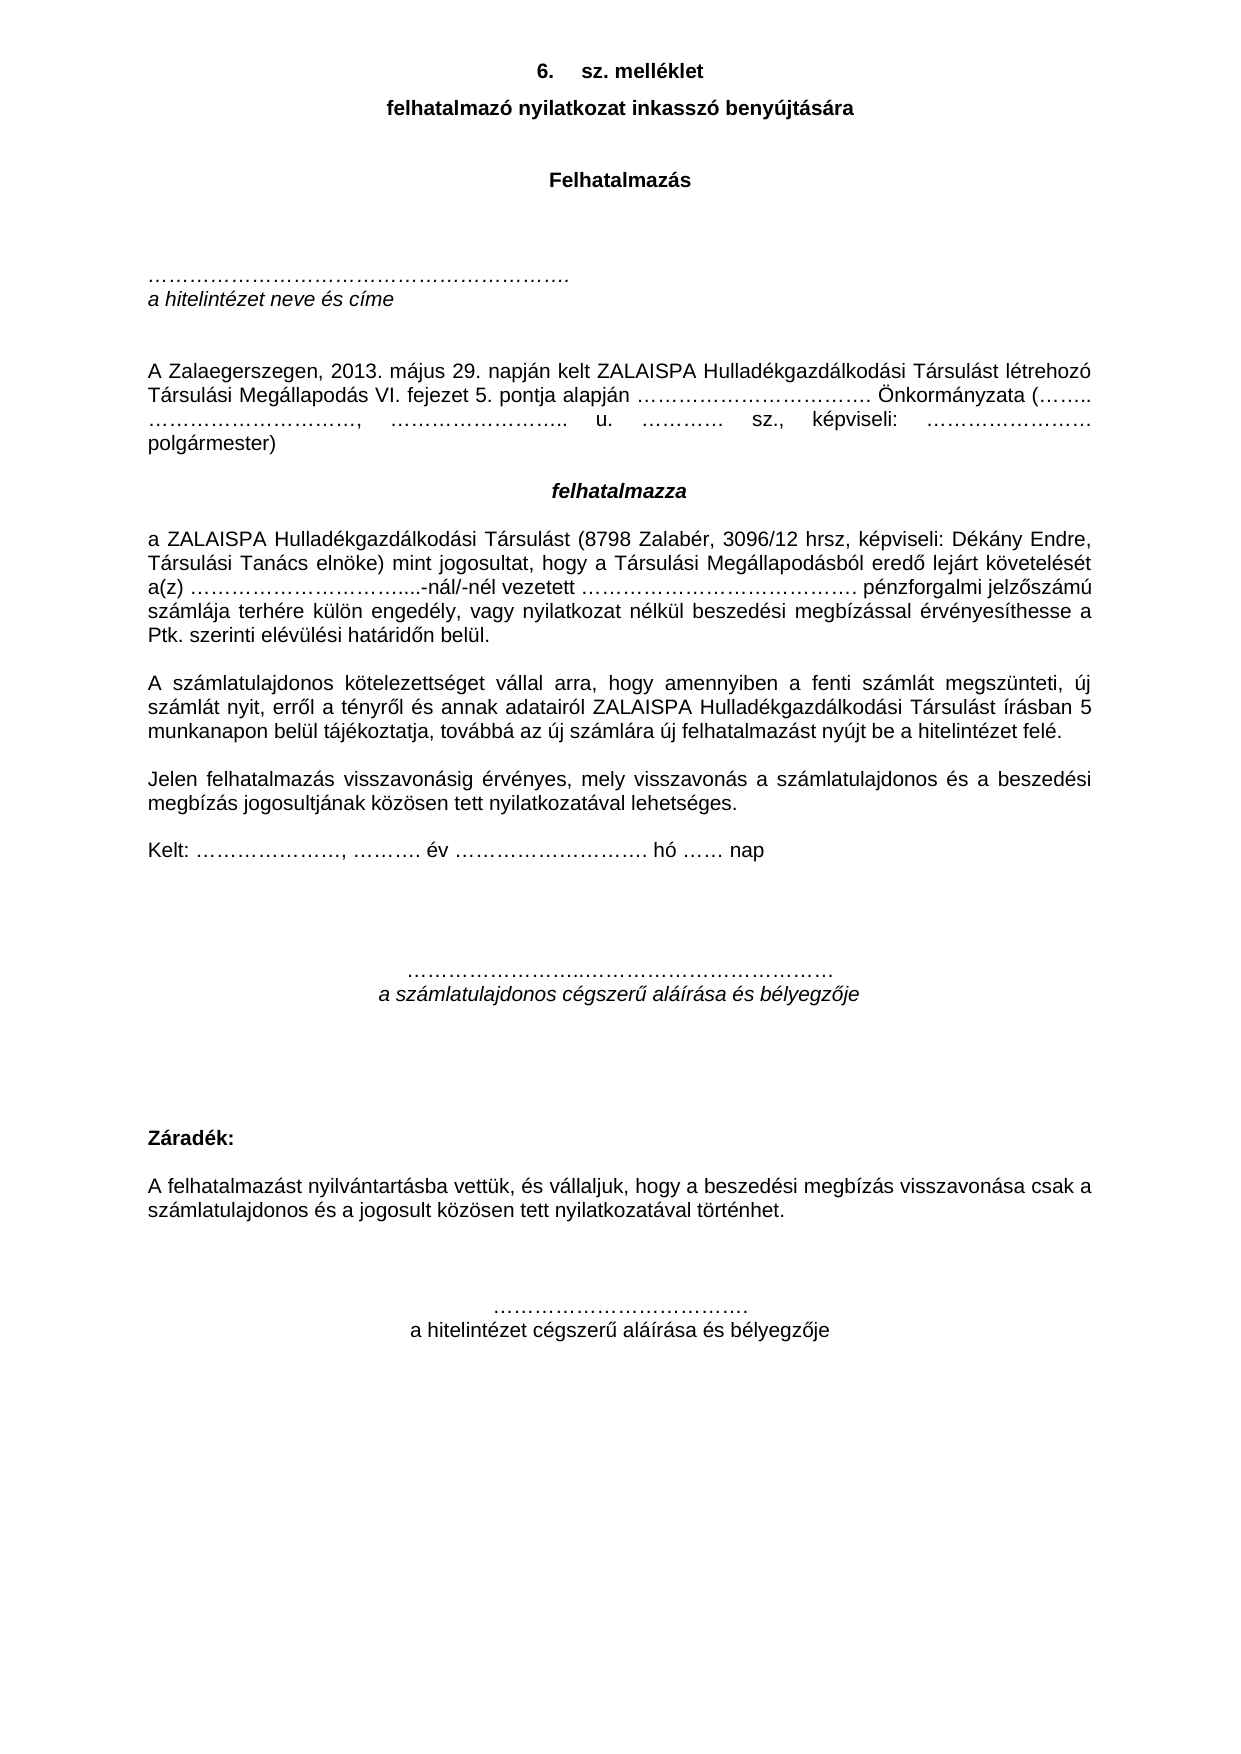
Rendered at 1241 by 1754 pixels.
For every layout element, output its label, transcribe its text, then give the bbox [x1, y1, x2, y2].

text A Zalaegerszegen, 2013. május 29. napján kelt ZALAISPA Hulladékgazdálkodási Társulást létrehozó Társulási Megállapodás VI. fejezet 5. pontja alapján ……………………………. Önkormányzata (…….. …………………………, …………………….. u. ………… sz., képviseli: …………………… polgármester) [148, 359, 1093, 455]
text Jelen felhatalmazás visszavonásig érvényes, mely visszavonás a számlatulajdonos és a beszedési megbízás jogosultjának közösen tett nyilatkozatával lehetséges. [148, 766, 1093, 814]
text a hitelintézet cégszerű aláírása és bélyegzője [148, 1317, 1093, 1341]
text a ZALAISPA Hulladékgazdálkodási Társulást (8798 Zalabér, 3096/12 hrsz, képviseli: Dékány Endre, Társulási Tanács elnöke) mint jogosultat, hogy a Társulási Megállapodásból eredő lejárt követelését a(z) …………………………....-nál/-nél vezetett …………………………………. pénzforgalmi jelzőszámú számlája terhére külön engedély, vagy nyilatkozat nélkül beszedési megbízással érvényesíthesse a Ptk. szerinti elévülési határidőn belül. [148, 527, 1093, 647]
text ………………………………. [148, 1293, 1093, 1317]
text A felhatalmazást nyilvántartásba vettük, és vállaljuk, hogy a beszedési megbízás visszavonása csak a számlatulajdonos és a jogosult közösen tett nyilatkozatával történhet. [148, 1174, 1093, 1222]
text ……………………………………………………. [148, 263, 1093, 287]
text ……………………..……………………………… [148, 958, 1093, 982]
text Záradék: [148, 1126, 1093, 1150]
text a hitelintézet neve és címe [148, 287, 1093, 311]
text Felhatalmazás [148, 167, 1093, 191]
text a számlatulajdonos cégszerű aláírása és bélyegzője [148, 982, 1093, 1006]
text Kelt: …………………, ………. év ………………………. hó …… nap [148, 838, 1093, 862]
text felhatalmazza [148, 479, 1093, 503]
text felhatalmazó nyilatkozat inkasszó benyújtására [148, 96, 1093, 119]
list sz. melléklet [148, 59, 1093, 83]
text A számlatulajdonos kötelezettséget vállal arra, hogy amennyiben a fenti számlát megszünteti, új számlát nyit, erről a tényről és annak adatairól ZALAISPA Hulladékgazdálkodási Társulást írásban 5 munkanapon belül tájékoztatja, továbbá az új számlára új felhatalmazást nyújt be a hitelintézet felé. [148, 671, 1093, 742]
